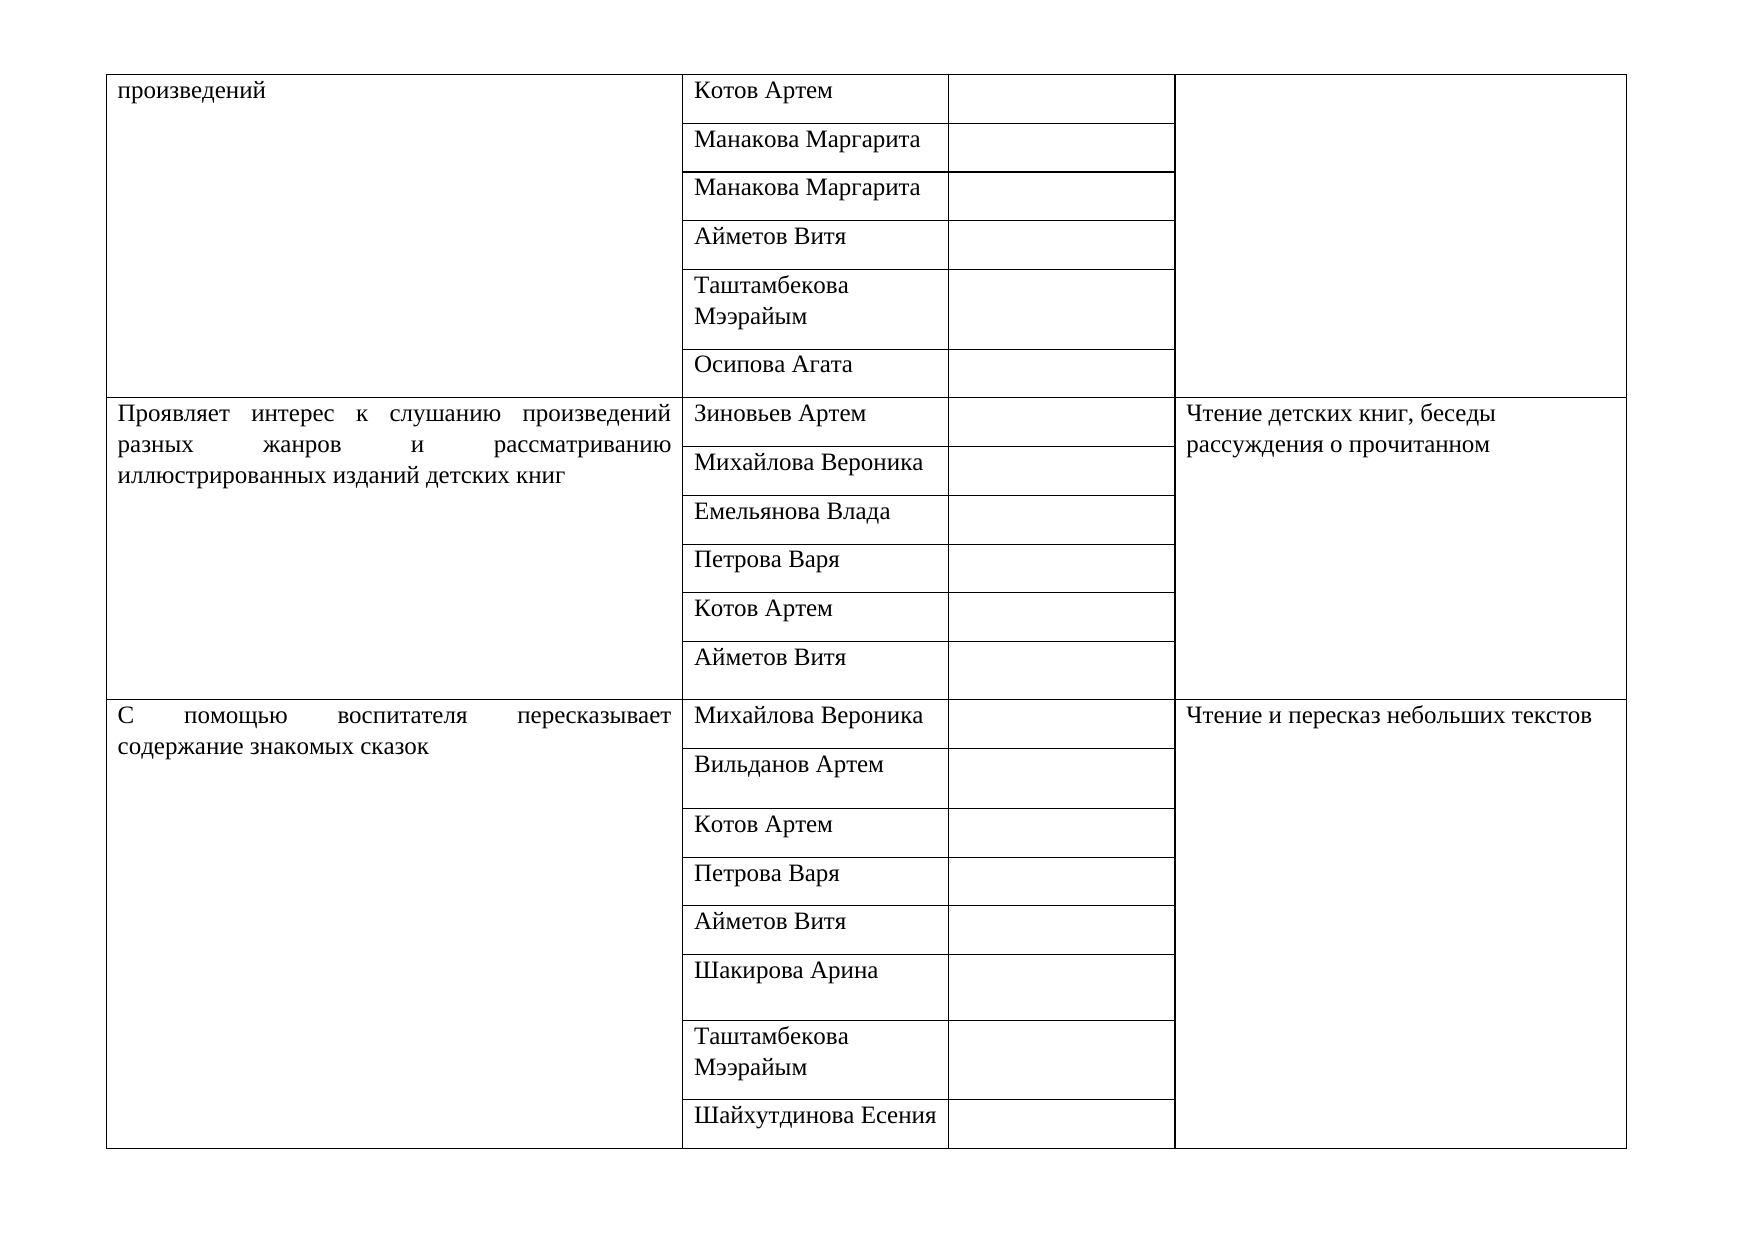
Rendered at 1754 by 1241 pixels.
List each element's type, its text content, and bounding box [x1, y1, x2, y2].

table_cell Проявляет интерес к слушанию произведений разных жанров и рассматриванию иллюстрированных изданий детских книг [107, 398, 682, 699]
table_cell [949, 858, 1174, 905]
table_cell С помощью воспитателя пересказывает содержание знакомых сказок [107, 700, 682, 1148]
table_cell [949, 124, 1174, 171]
table_cell Зиновьев Артем [683, 398, 948, 446]
table_cell [949, 398, 1174, 446]
table_cell Таштамбекова Мээрайым [683, 270, 948, 348]
table_cell [949, 75, 1174, 123]
table_cell [949, 809, 1174, 857]
table_cell [949, 447, 1174, 495]
table_cell Котов Артем [683, 75, 948, 123]
table_cell [949, 593, 1174, 641]
table_cell Таштамбекова Мээрайым [683, 1021, 948, 1099]
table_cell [1176, 75, 1626, 397]
table_cell [949, 350, 1174, 397]
table_cell Петрова Варя [683, 545, 948, 592]
table_cell [949, 496, 1174, 543]
table_cell [949, 1021, 1174, 1099]
table_cell Айметов Витя [683, 221, 948, 269]
table_cell Осипова Агата [683, 350, 948, 397]
table_cell Айметов Витя [683, 642, 948, 699]
table_cell Петрова Варя [683, 858, 948, 905]
table_cell Айметов Витя [683, 906, 948, 954]
table_cell Вильданов Артем [683, 749, 948, 808]
table_cell [949, 270, 1174, 348]
table_cell [949, 221, 1174, 269]
table_cell Шайхутдинова Есения [683, 1100, 948, 1148]
table_cell Котов Артем [683, 593, 948, 641]
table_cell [107, 75, 682, 397]
table_cell [949, 1100, 1174, 1148]
table_cell Михайлова Вероника [683, 700, 948, 748]
table_cell Котов Артем [683, 809, 948, 857]
table_cell [949, 642, 1174, 699]
table_cell Чтение и пересказ небольших текстов [1176, 700, 1626, 1148]
table_cell [949, 700, 1174, 748]
table_cell Манакова Маргарита [683, 124, 948, 171]
table_cell [949, 955, 1174, 1020]
table_cell [949, 173, 1174, 220]
table_cell [949, 545, 1174, 592]
table_cell [949, 749, 1174, 808]
table_cell [949, 906, 1174, 954]
table_cell Михайлова Вероника [683, 447, 948, 495]
table_cell Чтение детских книг, беседы рассуждения о прочитанном [1176, 398, 1626, 699]
table_cell Шакирова Арина [683, 955, 948, 1020]
table_cell Манакова Маргарита [683, 173, 948, 220]
table_cell Емельянова Влада [683, 496, 948, 543]
